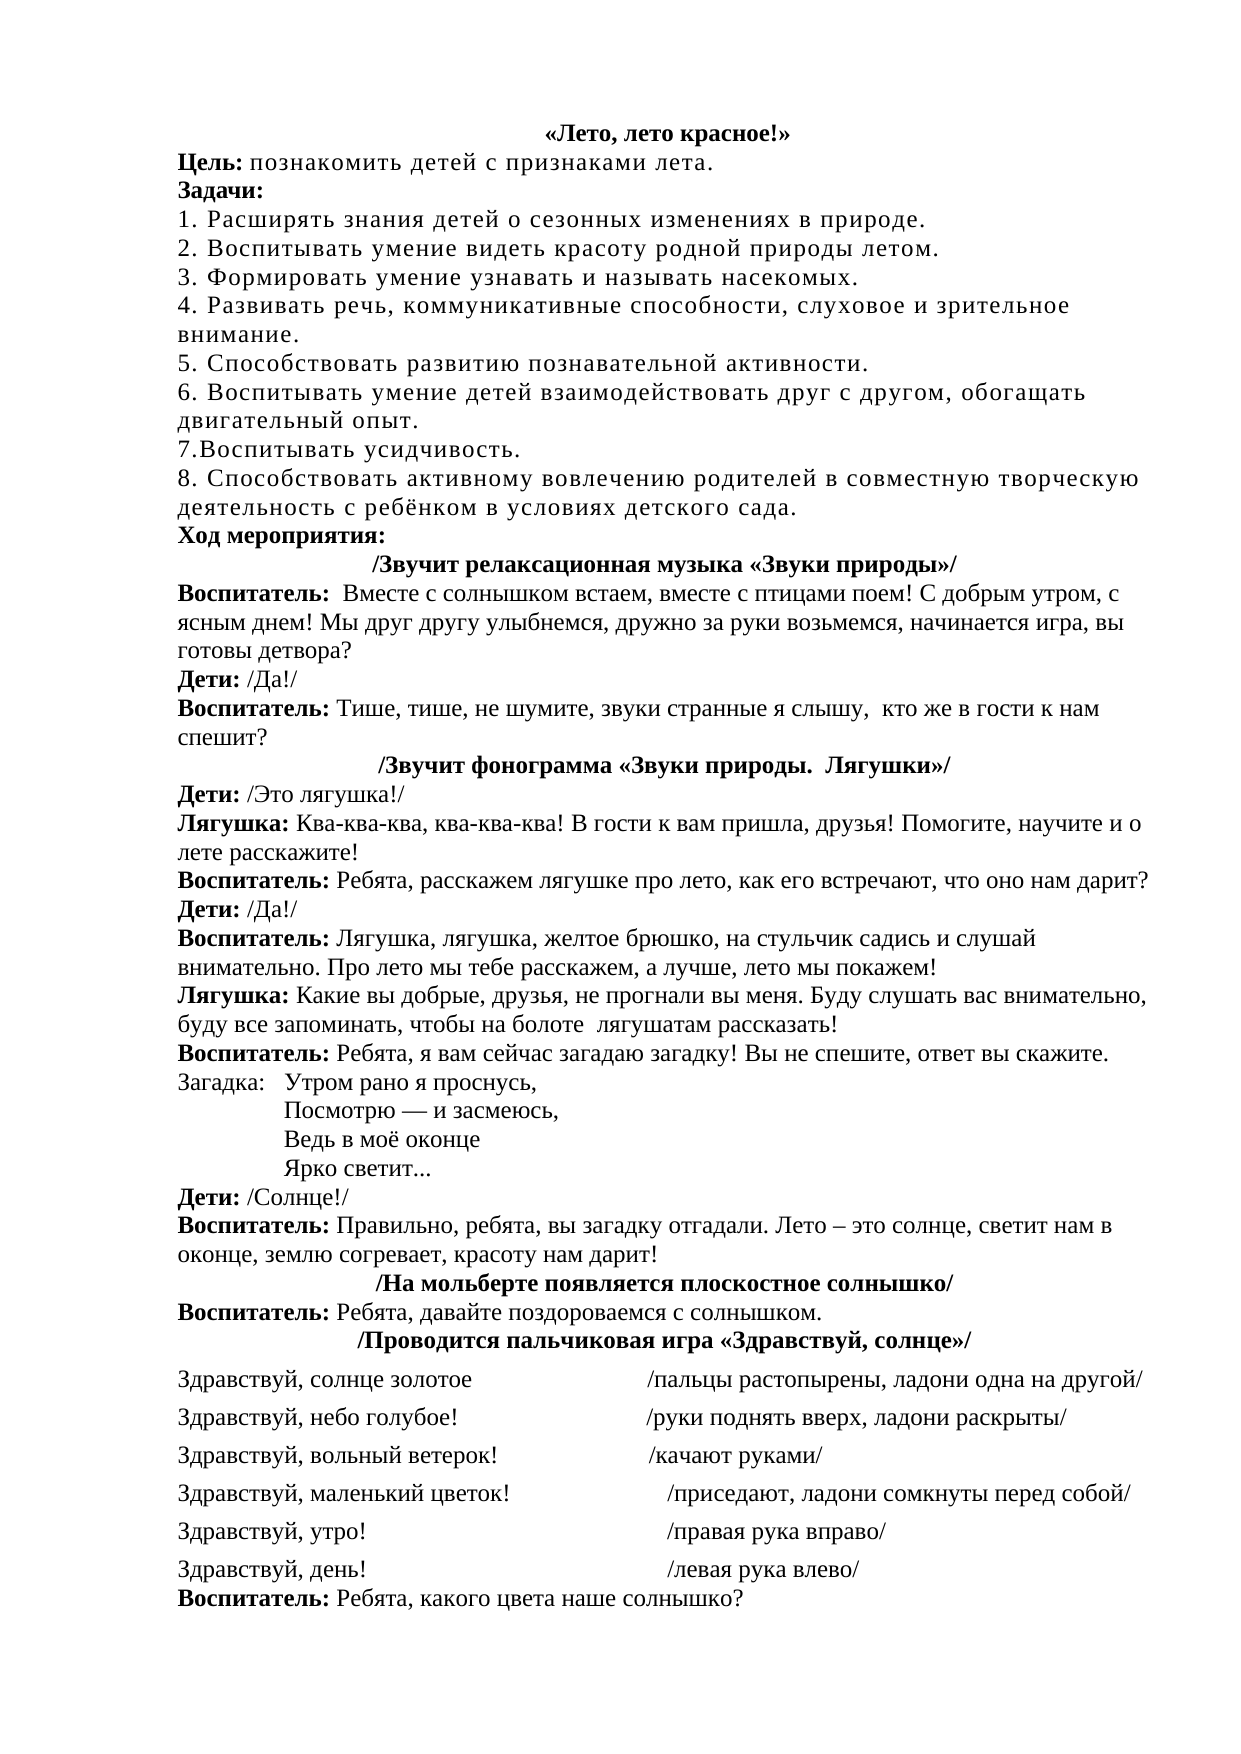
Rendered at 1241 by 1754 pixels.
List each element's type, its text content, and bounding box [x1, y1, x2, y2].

text Воспитатель: Ребята, какого цвета наше солнышко? [177, 1583, 1152, 1612]
text /На мольберте появляется плоскостное солнышко/ [177, 1268, 1152, 1297]
text 1. Расширять знания детей о сезонных изменениях в природе. [177, 204, 1152, 233]
text /Проводится пальчиковая игра «Здравствуй, солнце»/ [177, 1326, 1152, 1354]
text /Звучит фонограмма «Звуки природы. Лягушки»/ [177, 751, 1152, 779]
text 5. Способствовать развитию познавательной активности. [177, 348, 1152, 377]
text /Звучит релаксационная музыка «Звуки природы»/ [177, 549, 1152, 578]
text Здравствуй, маленький цветок! /приседают, ладони сомкнуты перед собой/ [177, 1478, 1152, 1507]
text Дети: /Да!/ [177, 894, 1152, 923]
text Дети: /Это лягушка!/ [177, 779, 1152, 808]
text 3. Формировать умение узнавать и называть насекомых. [177, 262, 1152, 291]
text Цель: познакомить детей с признаками лета. [177, 147, 1152, 176]
text Воспитатель: Ребята, я вам сейчас загадаю загадку! Вы не спешите, ответ вы скажите. Загадка: Утром рано я проснусь, Посмотрю — и засмеюсь, Ведь в моё оконце Ярко светит... [177, 1038, 1152, 1182]
text Здравствуй, небо голубое! /руки поднять вверх, ладони раскрыты/ [177, 1402, 1152, 1431]
text 2. Воспитывать умение видеть красоту родной природы летом. [177, 233, 1152, 262]
text Задачи: [177, 176, 1152, 204]
text Здравствуй, день! /левая рука влево/ [177, 1554, 1152, 1583]
text Воспитатель: Тише, тише, не шумите, звуки странные я слышу, кто же в гости к нам спешит? [177, 693, 1152, 751]
text Лягушка: Какие вы добрые, друзья, не прогнали вы меня. Буду слушать вас внимательно, буду все запоминать, чтобы на болоте лягушатам рассказать! [177, 981, 1152, 1038]
text Воспитатель: Вместе с солнышком встаем, вместе с птицами поем! С добрым утром, с ясным днем! Мы друг другу улыбнемся, дружно за руки возьмемся, начинается игра, вы готовы детвора? [177, 578, 1152, 664]
text Здравствуй, вольный ветерок! /качают руками/ [177, 1440, 1152, 1469]
text Воспитатель: Правильно, ребята, вы загадку отгадали. Лето – это солнце, светит нам в оконце, землю согревает, красоту нам дарит! [177, 1211, 1152, 1268]
text «Лето, лето красное!» [177, 118, 1152, 147]
text Воспитатель: Ребята, расскажем лягушке про лето, как его встречают, что оно нам дарит? [177, 866, 1152, 894]
text Дети: /Солнце!/ [177, 1182, 1152, 1211]
text 6. Воспитывать умение детей взаимодействовать друг с другом, обогащать двигательный опыт. [177, 377, 1152, 434]
text Здравствуй, утро! /правая рука вправо/ [177, 1516, 1152, 1545]
text 4. Развивать речь, коммуникативные способности, слуховое и зрительное внимание. [177, 291, 1152, 348]
text 7.Воспитывать усидчивость. [177, 434, 1152, 463]
text Дети: /Да!/ [177, 664, 1152, 693]
text Ход мероприятия: [177, 521, 1152, 549]
text Воспитатель: Ребята, давайте поздороваемся с солнышком. [177, 1297, 1152, 1326]
text 8. Способствовать активному вовлечению родителей в совместную творческую деятельность с ребёнком в условиях детского сада. [177, 463, 1152, 521]
text Лягушка: Ква-ква-ква, ква-ква-ква! В гости к вам пришла, друзья! Помогите, научите и о лете расскажите! [177, 808, 1152, 866]
text Здравствуй, солнце золотое /пальцы растопырены, ладони одна на другой/ [177, 1364, 1152, 1392]
text Воспитатель: Лягушка, лягушка, желтое брюшко, на стульчик садись и слушай внимательно. Про лето мы тебе расскажем, а лучше, лето мы покажем! [177, 923, 1152, 981]
